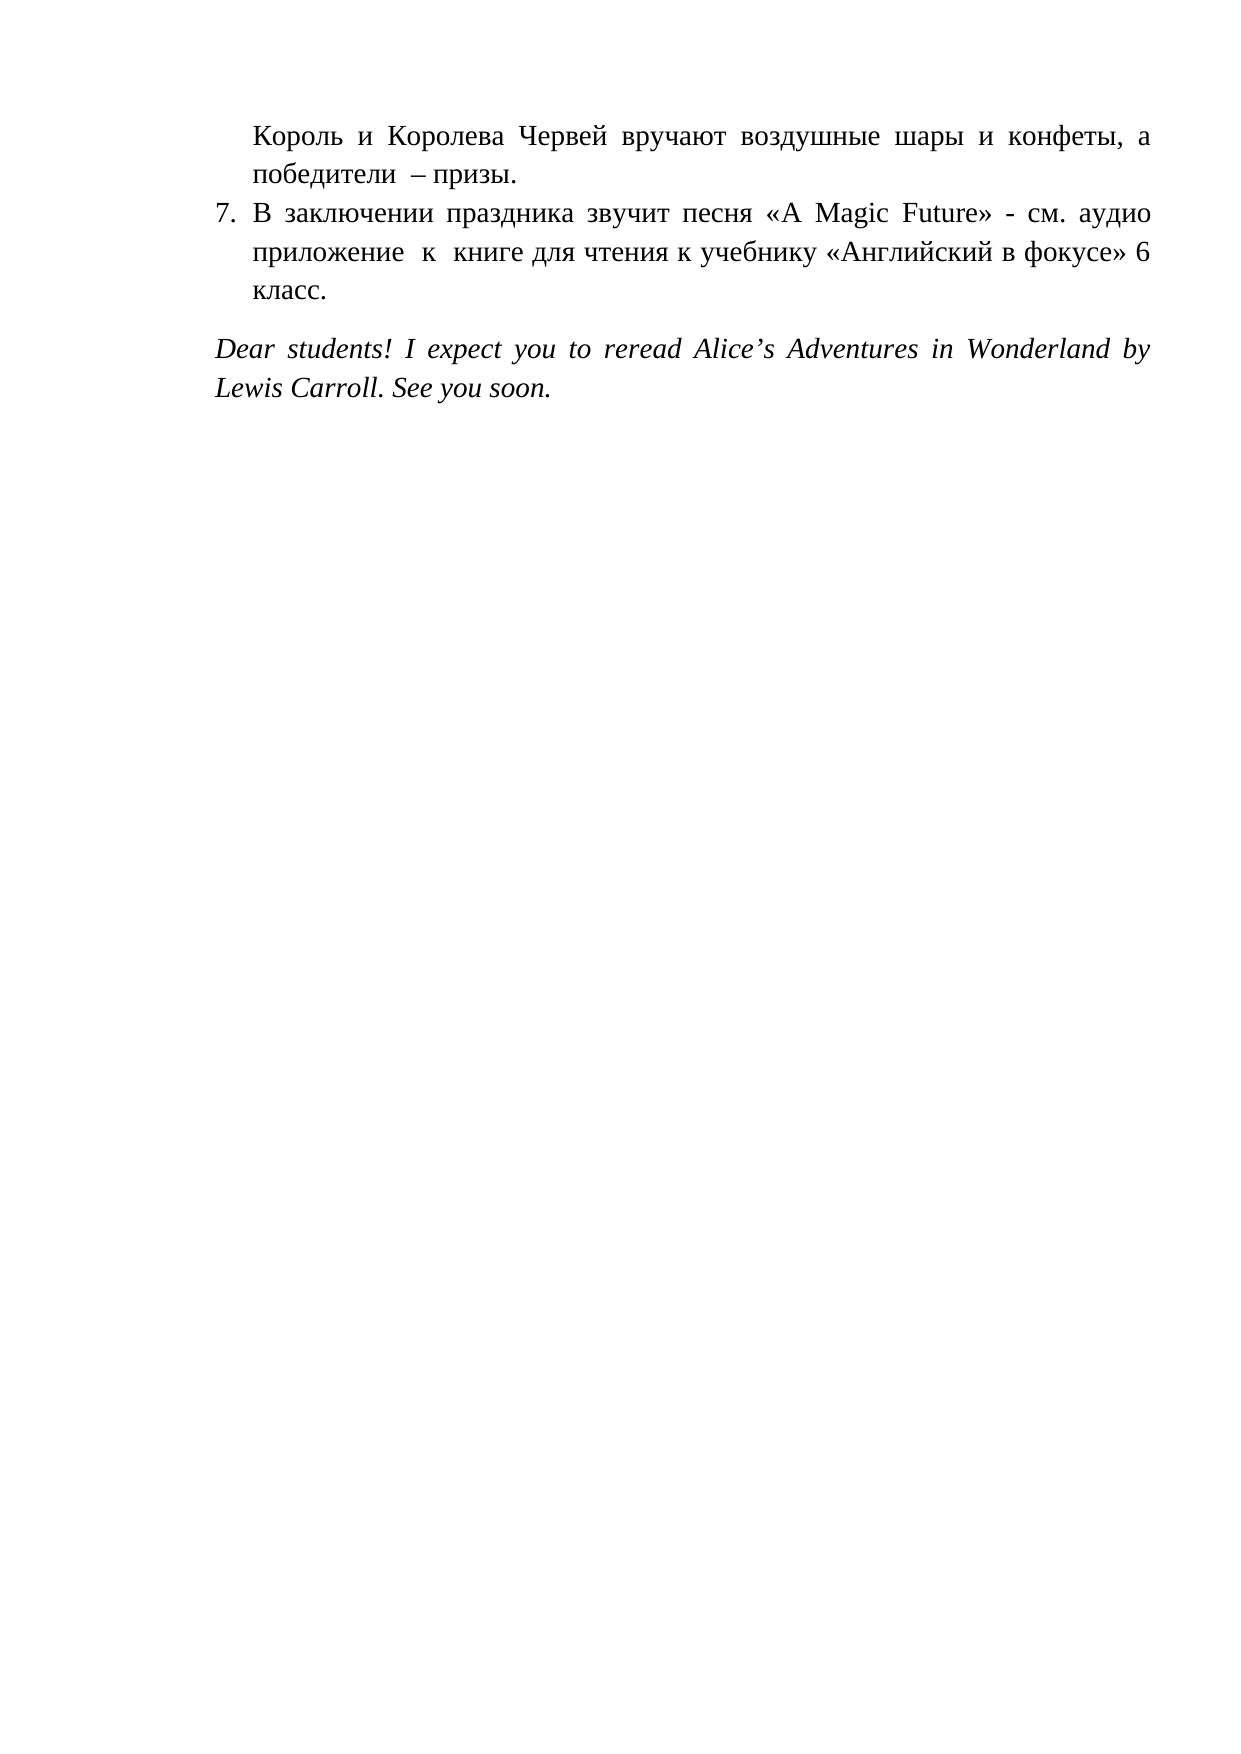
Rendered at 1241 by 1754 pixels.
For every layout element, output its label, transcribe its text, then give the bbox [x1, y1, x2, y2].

list В заключении праздника звучит песня «A Magic Future» - см. аудио приложение к книге для чтения к учебнику «Английский в фокусе» 6 класс. [215, 195, 1152, 306]
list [215, 118, 1152, 190]
text Dear students! I expect you to reread Alice’s Adventures in Wonderland by Lewis Carroll. See you soon. [215, 332, 1152, 404]
